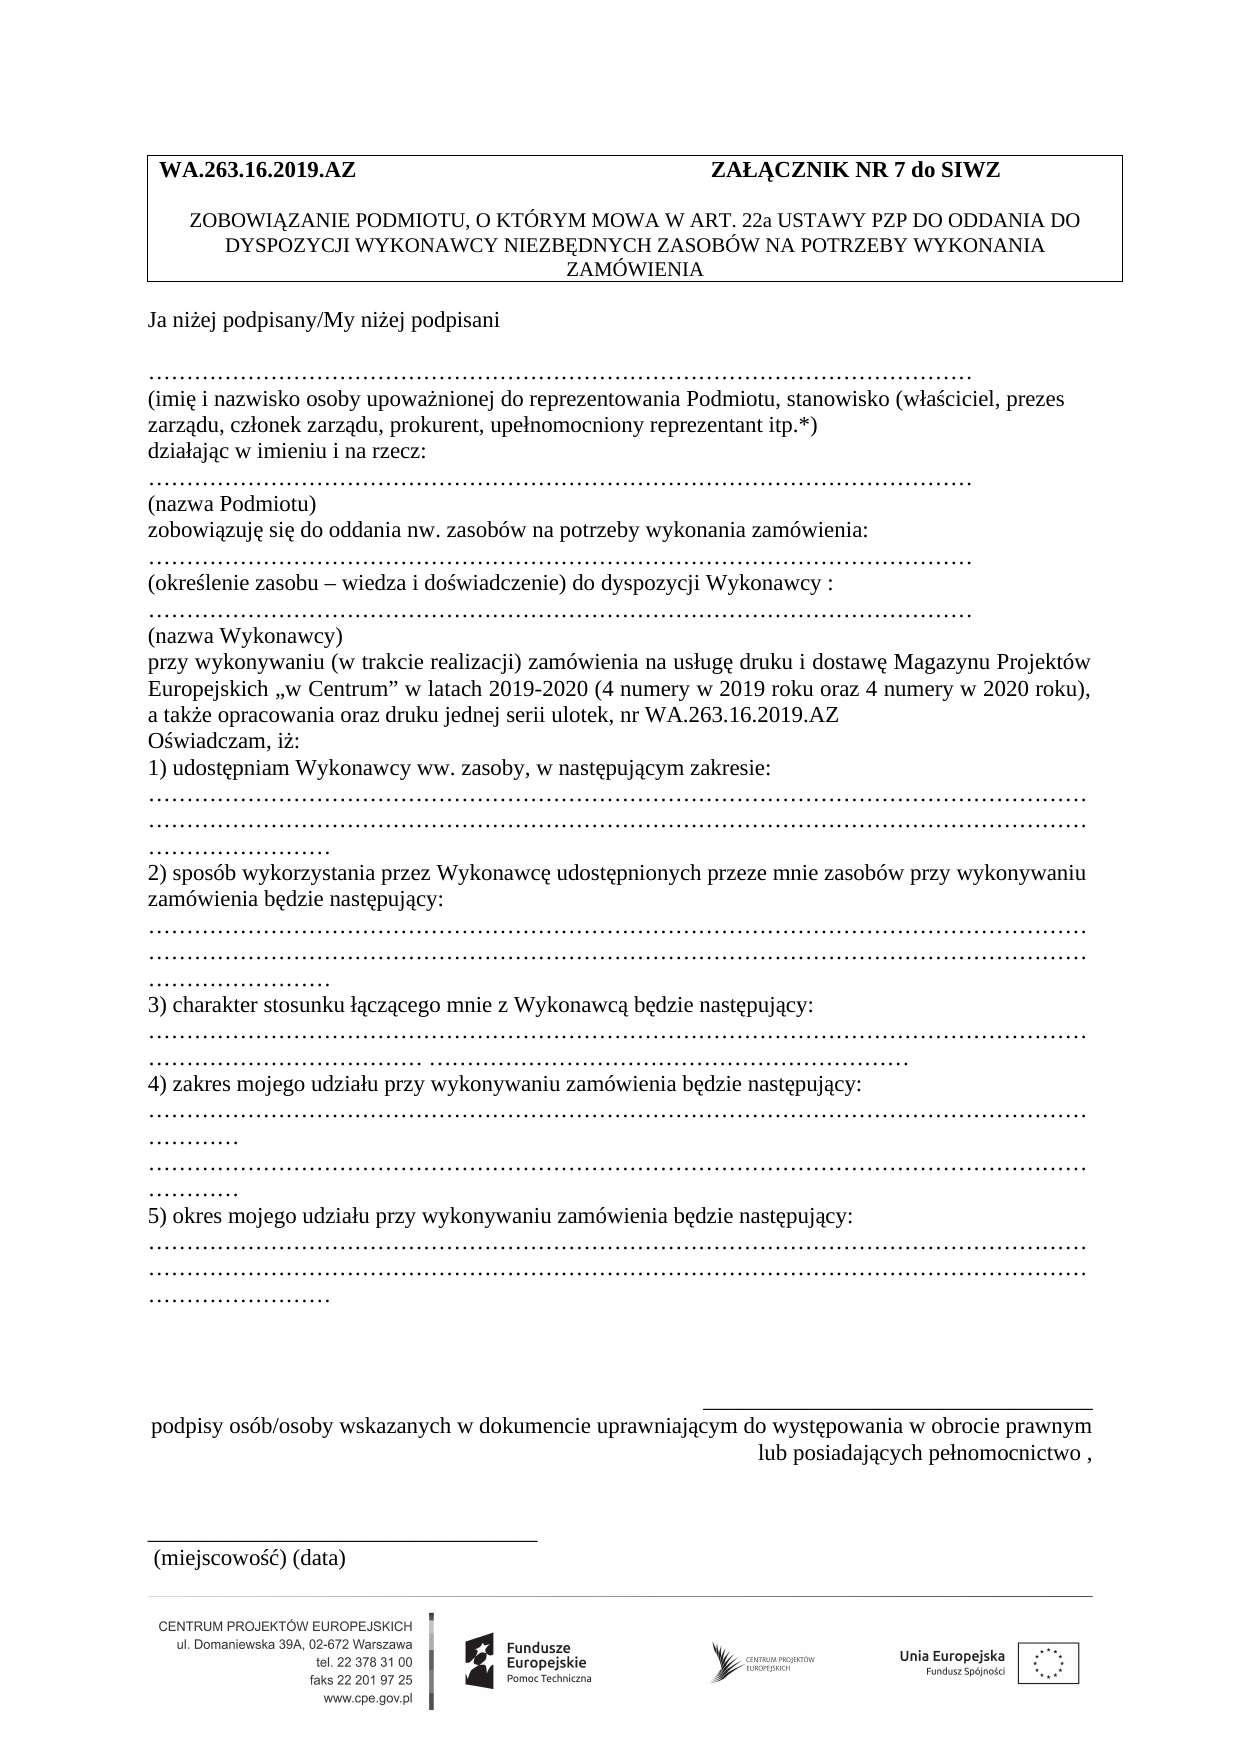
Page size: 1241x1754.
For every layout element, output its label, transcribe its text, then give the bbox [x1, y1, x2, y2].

text 2) sposób wykorzystania przez Wykonawcę udostępnionych przeze mnie zasobów przy wykonywaniu zamówienia będzie następujący: ……………………………………………………………………………………………………………………………………………………………………………………………………………………………………………… [148, 859, 1093, 991]
text __________________________________ [148, 1518, 1093, 1544]
text 1) udostępniam Wykonawcy ww. zasoby, w następującym zakresie: ……………………………………………………………………………………………………………………………………………………………………………………………………………………………………………… [148, 754, 1093, 859]
text działając w imieniu i na rzecz: ……………………………………………………………………………………………… [148, 437, 1093, 490]
text (określenie zasobu – wiedza i doświadczenie) do dyspozycji Wykonawcy : ……………………………………………………………………………………………… [148, 569, 1093, 622]
text 4) zakres mojego udziału przy wykonywaniu zamówienia będzie następujący: ……………………………………………………………………………………………………………………… ……………………………………………………………………………………………………………………… [148, 1070, 1093, 1202]
picture [147, 1596, 1093, 1710]
text (miejscowość) (data) [148, 1544, 1093, 1571]
table_header WA.263.16.2019.AZ ZAŁĄCZNIK NR 7 do SIWZ [148, 156, 1122, 208]
text ……………………………………………………………………………………………… [148, 358, 1093, 385]
text podpisy osób/osoby wskazanych w dokumencie uprawniającym do występowania w obrocie prawnym lub posiadających pełnomocnictwo , [148, 1413, 1093, 1465]
text (imię i nazwisko osoby upoważnionej do reprezentowania Podmiotu, stanowisko (właściciel, prezes zarządu, członek zarządu, prokurent, upełnomocniony reprezentant itp.*) [148, 385, 1093, 437]
text 3) charakter stosunku łączącego mnie z Wykonawcą będzie następujący: …………………………………………………………………………………………………………………………………………… ……………………………………………………… [148, 991, 1093, 1070]
text 5) okres mojego udziału przy wykonywaniu zamówienia będzie następujący: ……………………………………………………………………………………………………………………………………………………………………………………………………………………………………………… [148, 1202, 1093, 1307]
text przy wykonywaniu (w trakcie realizacji) zamówienia na usługę druku i dostawę Magazynu Projektów Europejskich „w Centrum” w latach 2019-2020 (4 numery w 2019 roku oraz 4 numery w 2020 roku), a także opracowania oraz druku jednej serii ulotek, nr WA.263.16.2019.AZ [148, 648, 1093, 727]
text Oświadczam, iż: [148, 727, 1093, 754]
text (nazwa Podmiotu) [148, 490, 1093, 517]
text (nazwa Wykonawcy) [148, 622, 1093, 648]
text __________________________________ [148, 1386, 1093, 1413]
text zobowiązuję się do oddania nw. zasobów na potrzeby wykonania zamówienia: ……………………………………………………………………………………………… [148, 517, 1093, 569]
table_cell ZOBOWIĄZANIE PODMIOTU, O KTÓRYM MOWA W ART. 22a USTAWY PZP DO ODDANIA DO DYSPOZYCJI WYKONAWCY NIEZBĘDNYCH ZASOBÓW NA POTRZEBY WYKONANIA ZAMÓWIENIA [148, 209, 1122, 281]
text Ja niżej podpisany/My niżej podpisani [148, 306, 1093, 332]
